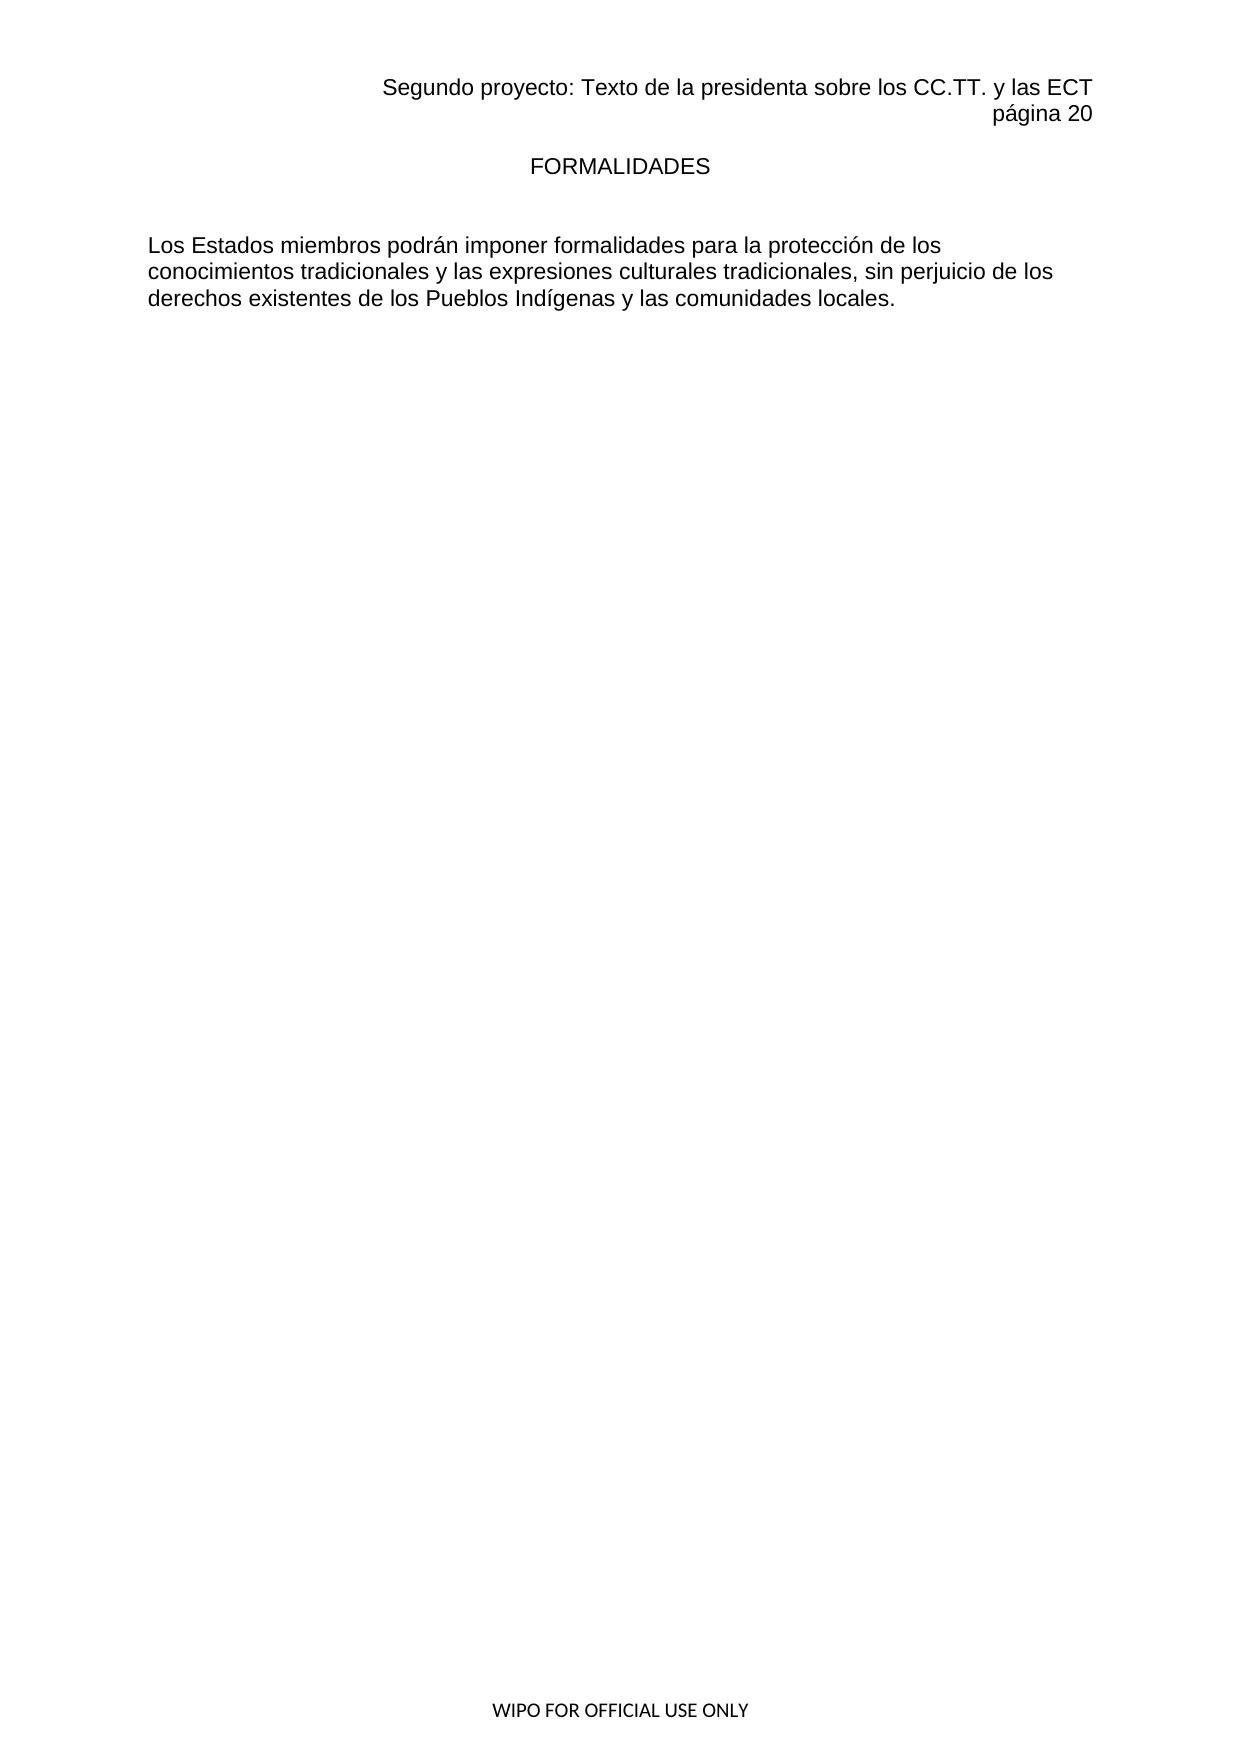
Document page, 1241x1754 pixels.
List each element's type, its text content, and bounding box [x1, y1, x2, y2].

text Los Estados miembros podrán imponer formalidades para la protección de los conocimientos tradicionales y las expresiones culturales tradicionales, sin perjuicio de los derechos existentes de los Pueblos Indígenas y las comunidades locales. [148, 232, 1093, 311]
text FORMALIDADES [148, 153, 1093, 179]
